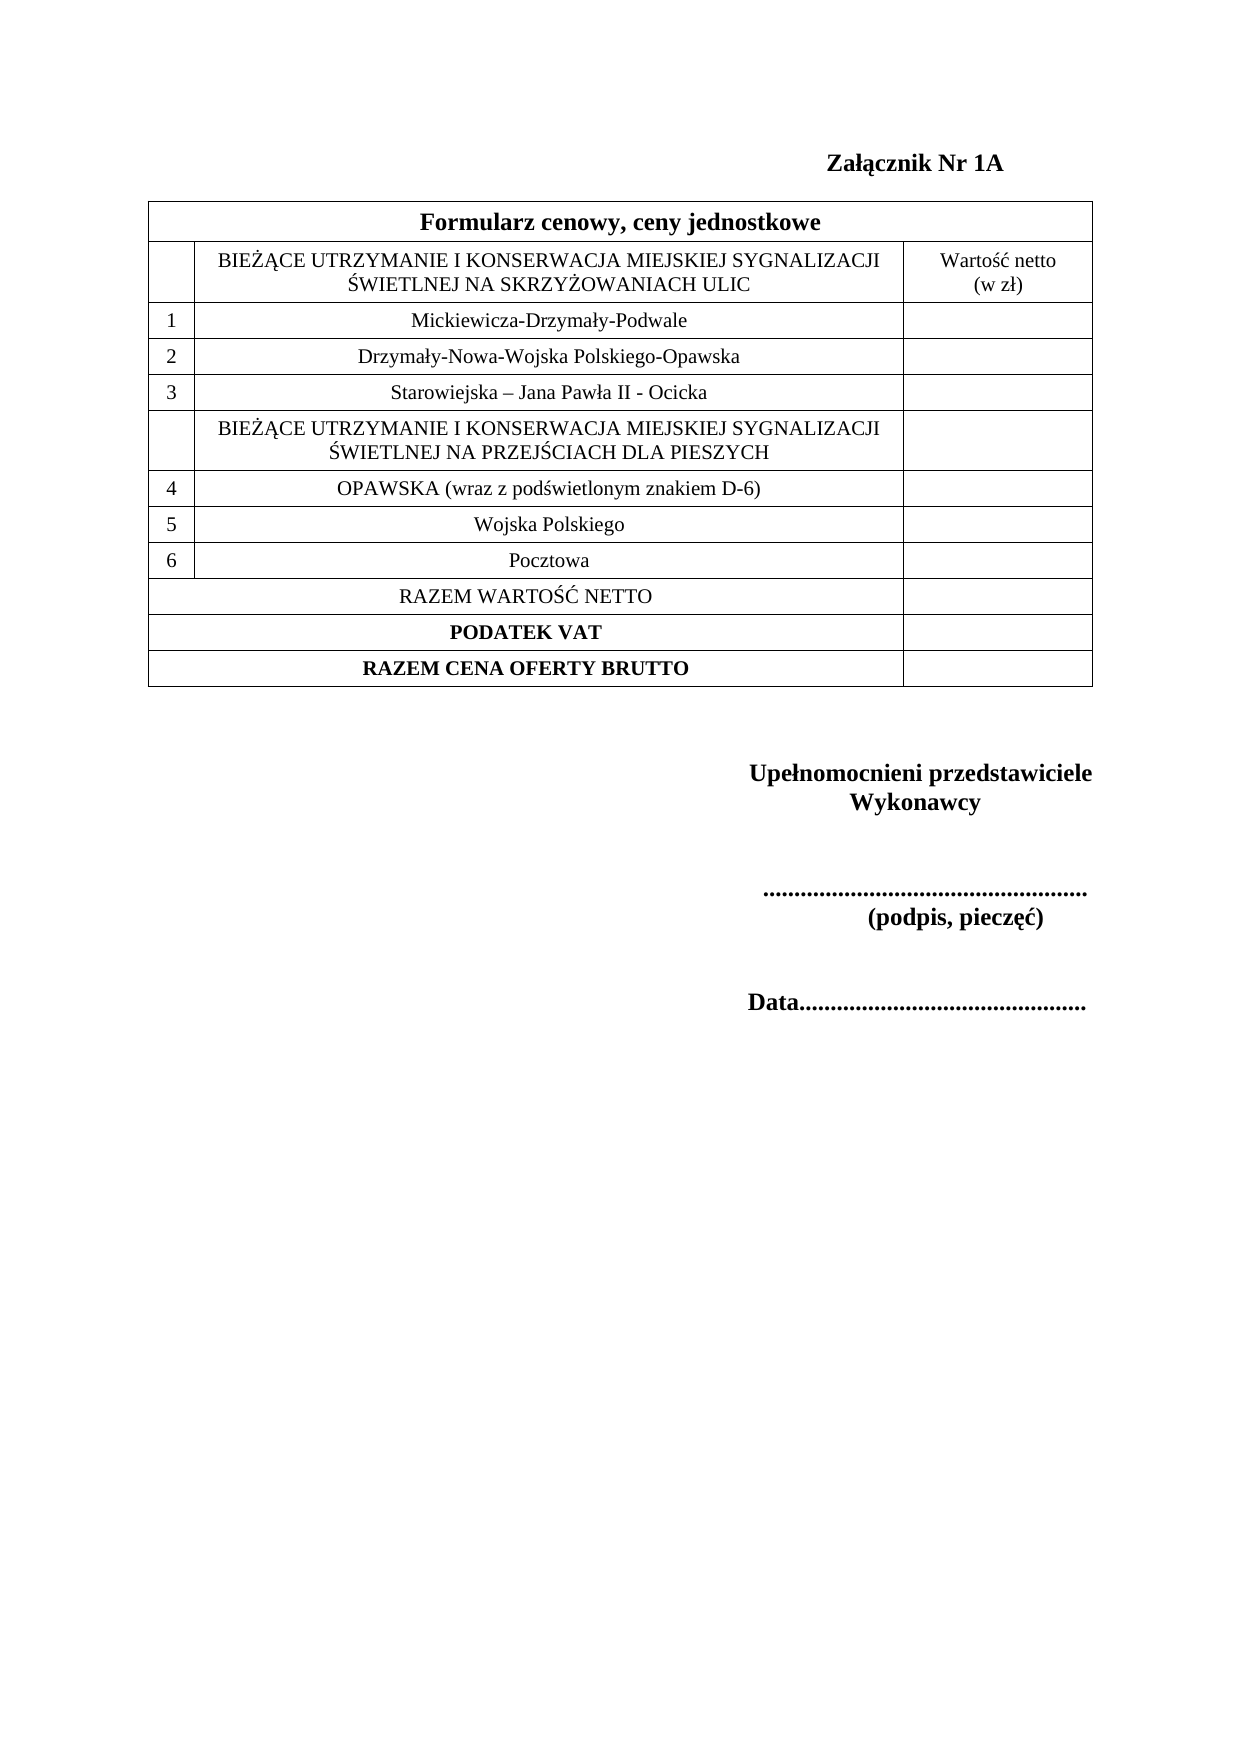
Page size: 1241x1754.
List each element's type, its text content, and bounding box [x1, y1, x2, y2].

table_cell Starowiejska – Jana Pawła II - Ocicka [195, 375, 903, 409]
table_cell [904, 615, 1092, 650]
table_cell 6 [149, 543, 194, 578]
table_cell [904, 411, 1092, 469]
table_cell [904, 579, 1092, 614]
table_cell [904, 471, 1092, 506]
table_cell [904, 339, 1092, 373]
text Upełnomocnieni przedstawiciele [148, 758, 1092, 787]
table_cell Drzymały-Nowa-Wojska Polskiego-Opawska [195, 339, 903, 373]
table_cell BIEŻĄCE UTRZYMANIE I KONSERWACJA MIEJSKIEJ SYGNALIZACJI ŚWIETLNEJ NA SKRZYŻOWANIACH ULIC [195, 242, 903, 301]
table_cell [904, 507, 1092, 542]
table_cell [149, 411, 194, 469]
table_cell Pocztowa [195, 543, 903, 578]
text Załącznik Nr 1A [738, 148, 1092, 176]
table_cell OPAWSKA (wraz z podświetlonym znakiem D-6) [195, 471, 903, 506]
text Wykonawcy [664, 787, 1092, 816]
text .................................................... [148, 873, 1092, 902]
table_cell 1 [149, 303, 194, 337]
table_cell [904, 543, 1092, 578]
text Data.............................................. [748, 959, 1092, 1016]
table_cell BIEŻĄCE UTRZYMANIE I KONSERWACJA MIEJSKIEJ SYGNALIZACJI ŚWIETLNEJ NA PRZEJŚCIACH DLA PIESZYCH [195, 411, 903, 469]
table_cell 2 [149, 339, 194, 373]
table_cell Mickiewicza-Drzymały-Podwale [195, 303, 903, 337]
table_cell Wartość netto (w zł) [904, 242, 1092, 301]
table_cell RAZEM CENA OFERTY BRUTTO [149, 651, 903, 686]
table_cell [904, 375, 1092, 409]
table_cell Wojska Polskiego [195, 507, 903, 542]
text (podpis, pieczęć) [148, 902, 1092, 931]
table_cell RAZEM WARTOŚĆ NETTO [149, 579, 903, 614]
table_cell [904, 303, 1092, 337]
table_cell [904, 651, 1092, 686]
table_header Formularz cenowy, ceny jednostkowe [149, 202, 1092, 241]
table_cell 4 [149, 471, 194, 506]
table_cell PODATEK VAT [149, 615, 903, 650]
table_cell [149, 242, 194, 301]
table_cell 3 [149, 375, 194, 409]
table_cell 5 [149, 507, 194, 542]
